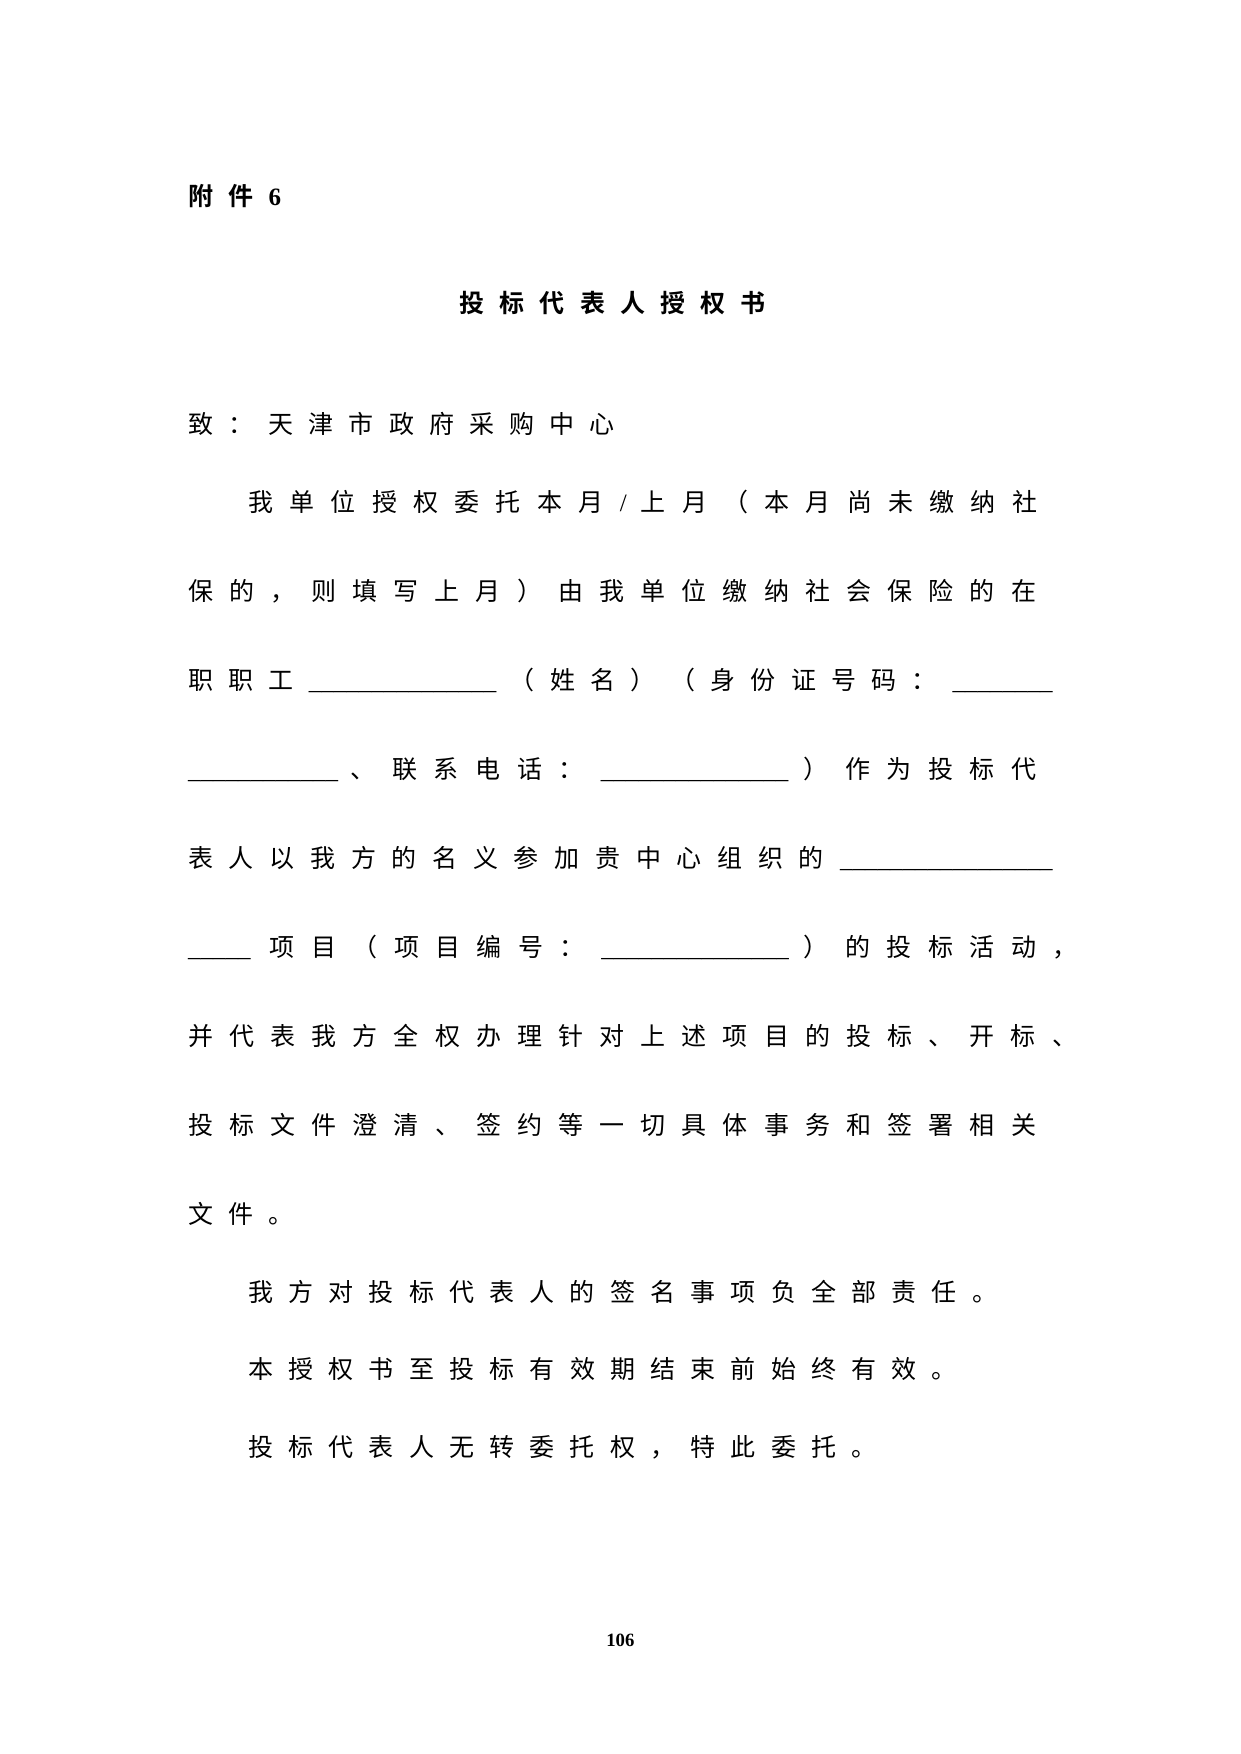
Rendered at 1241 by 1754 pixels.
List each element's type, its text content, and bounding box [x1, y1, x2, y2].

text 投标代表人授权书 [188, 272, 1052, 331]
text 我方对投标代表人的签名事项负全部责任。 [188, 1261, 1052, 1320]
text 投标代表人无转委托权，特此委托。 [188, 1416, 1052, 1475]
text 我单位授权委托本月/上月（本月尚未缴纳社保的，则填写上月）由我单位缴纳社会保险的在职职工_______________（姓名）（身份证号码：____________________、联系电话：_______________）作为投标代表人以我方的名义参加贵中心组织的______________________项目（项目编号：_______________）的投标活动，并代表我方全权办理针对上述项目的投标、开标、投标文件澄清、签约等一切具体事务和签署相关文件。 [188, 471, 1052, 1243]
text 致：天津市政府采购中心 [188, 393, 1052, 453]
text 附件6 [188, 164, 1052, 224]
text 本授权书至投标有效期结束前始终有效。 [188, 1338, 1052, 1398]
